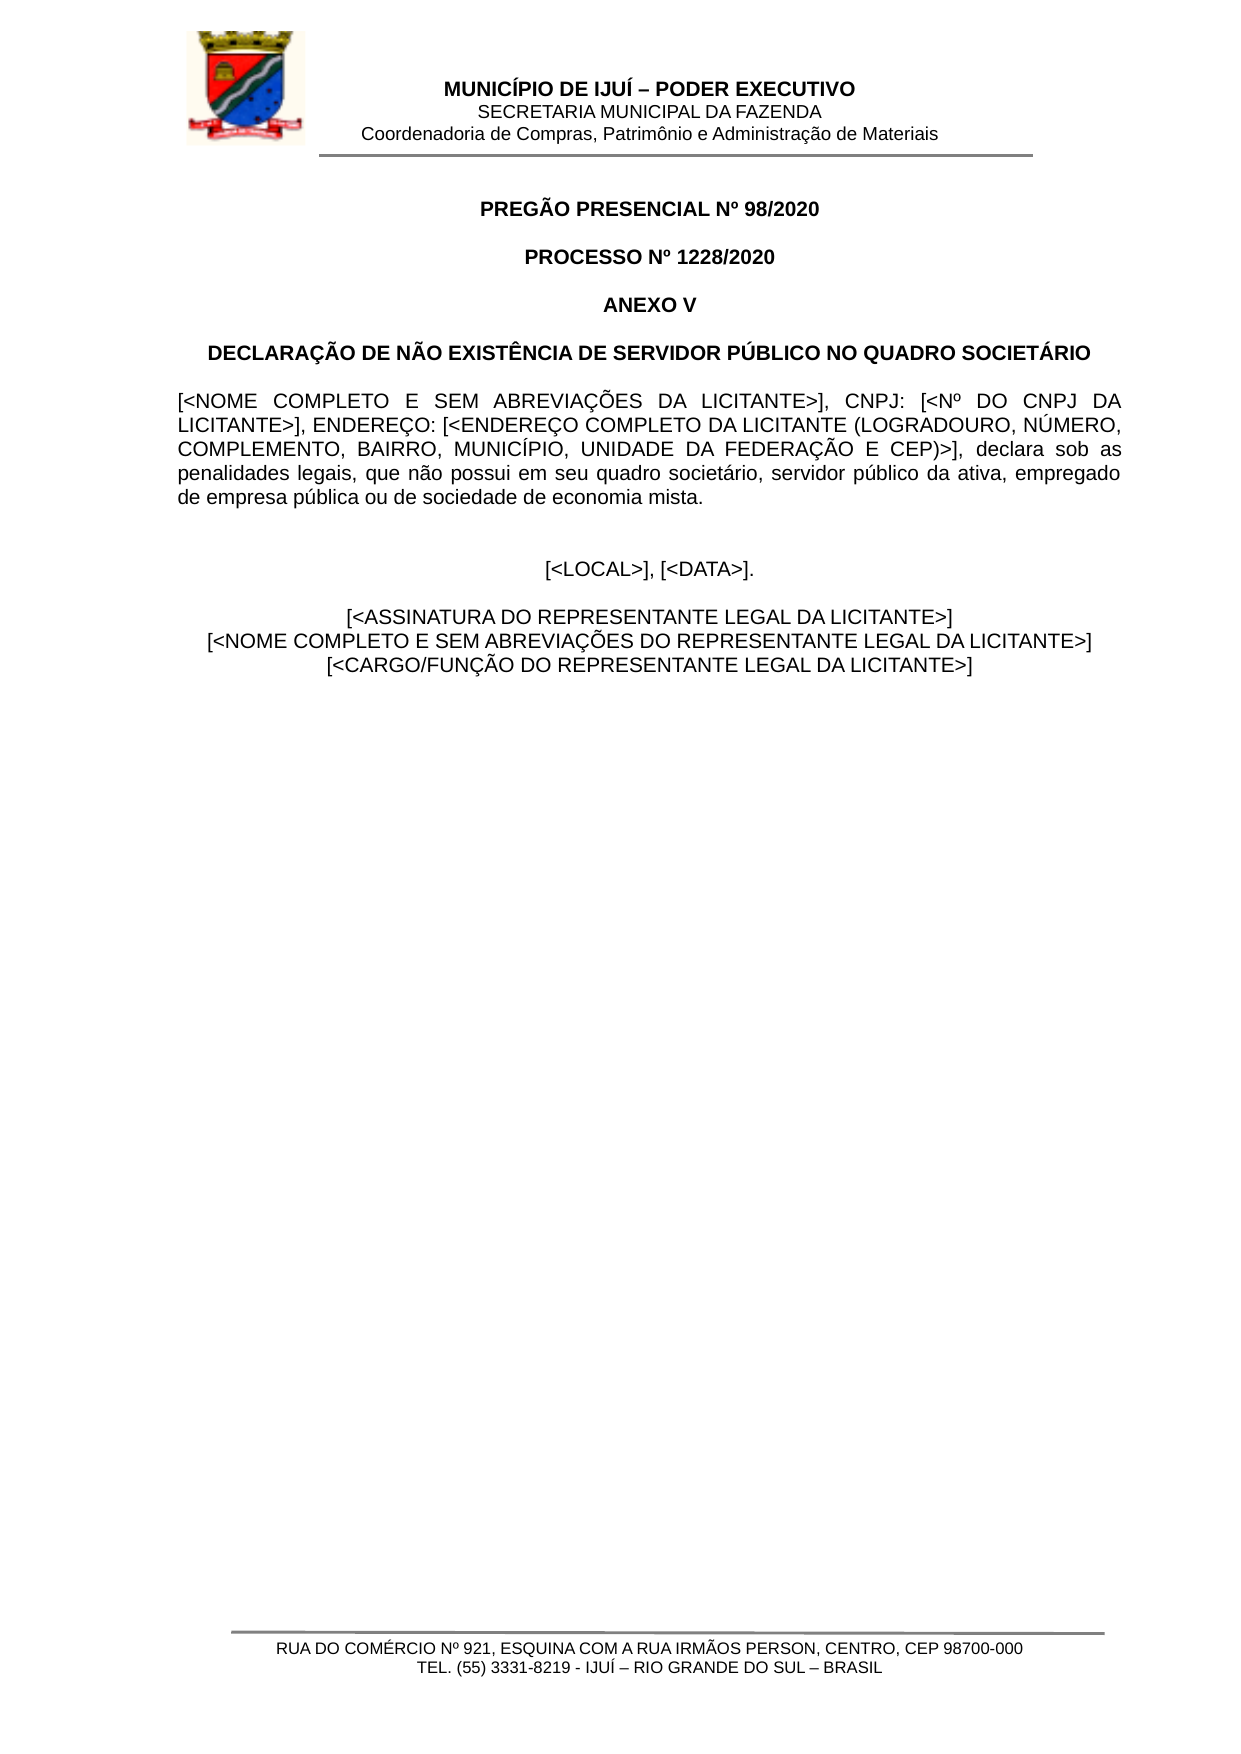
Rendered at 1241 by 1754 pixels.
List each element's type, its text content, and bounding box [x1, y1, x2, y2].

text [<CARGO/FUNÇÃO DO REPRESENTANTE LEGAL DA LICITANTE>] [177, 652, 1122, 676]
text ANEXO V [177, 293, 1122, 317]
text [<NOME COMPLETO E SEM ABREVIAÇÕES DA LICITANTE>], CNPJ: [<Nº DO CNPJ DA LICITANTE>], ENDEREÇO: [<ENDEREÇO COMPLETO DA LICITANTE (LOGRADOURO, NÚMERO, COMPLEMENTO, BAIRRO, MUNICÍPIO, UNIDADE DA FEDERAÇÃO E CEP)>], declara sob as penalidades legais, que não possui em seu quadro societário, servidor público da ativa, empregado de empresa pública ou de sociedade de economia mista. [177, 389, 1122, 509]
picture [185, 31, 306, 148]
text [<NOME COMPLETO E SEM ABREVIAÇÕES DO REPRESENTANTE LEGAL DA LICITANTE>] [177, 628, 1122, 652]
text PROCESSO Nº 1228/2020 [177, 245, 1122, 269]
text [<LOCAL>], [<DATA>]. [177, 557, 1122, 581]
text DECLARAÇÃO DE NÃO EXISTÊNCIA DE SERVIDOR PÚBLICO NO QUADRO SOCIETÁRIO [177, 341, 1122, 365]
text PREGÃO PRESENCIAL Nº 98/2020 [177, 197, 1122, 221]
text [<ASSINATURA DO REPRESENTANTE LEGAL DA LICITANTE>] [177, 604, 1122, 628]
